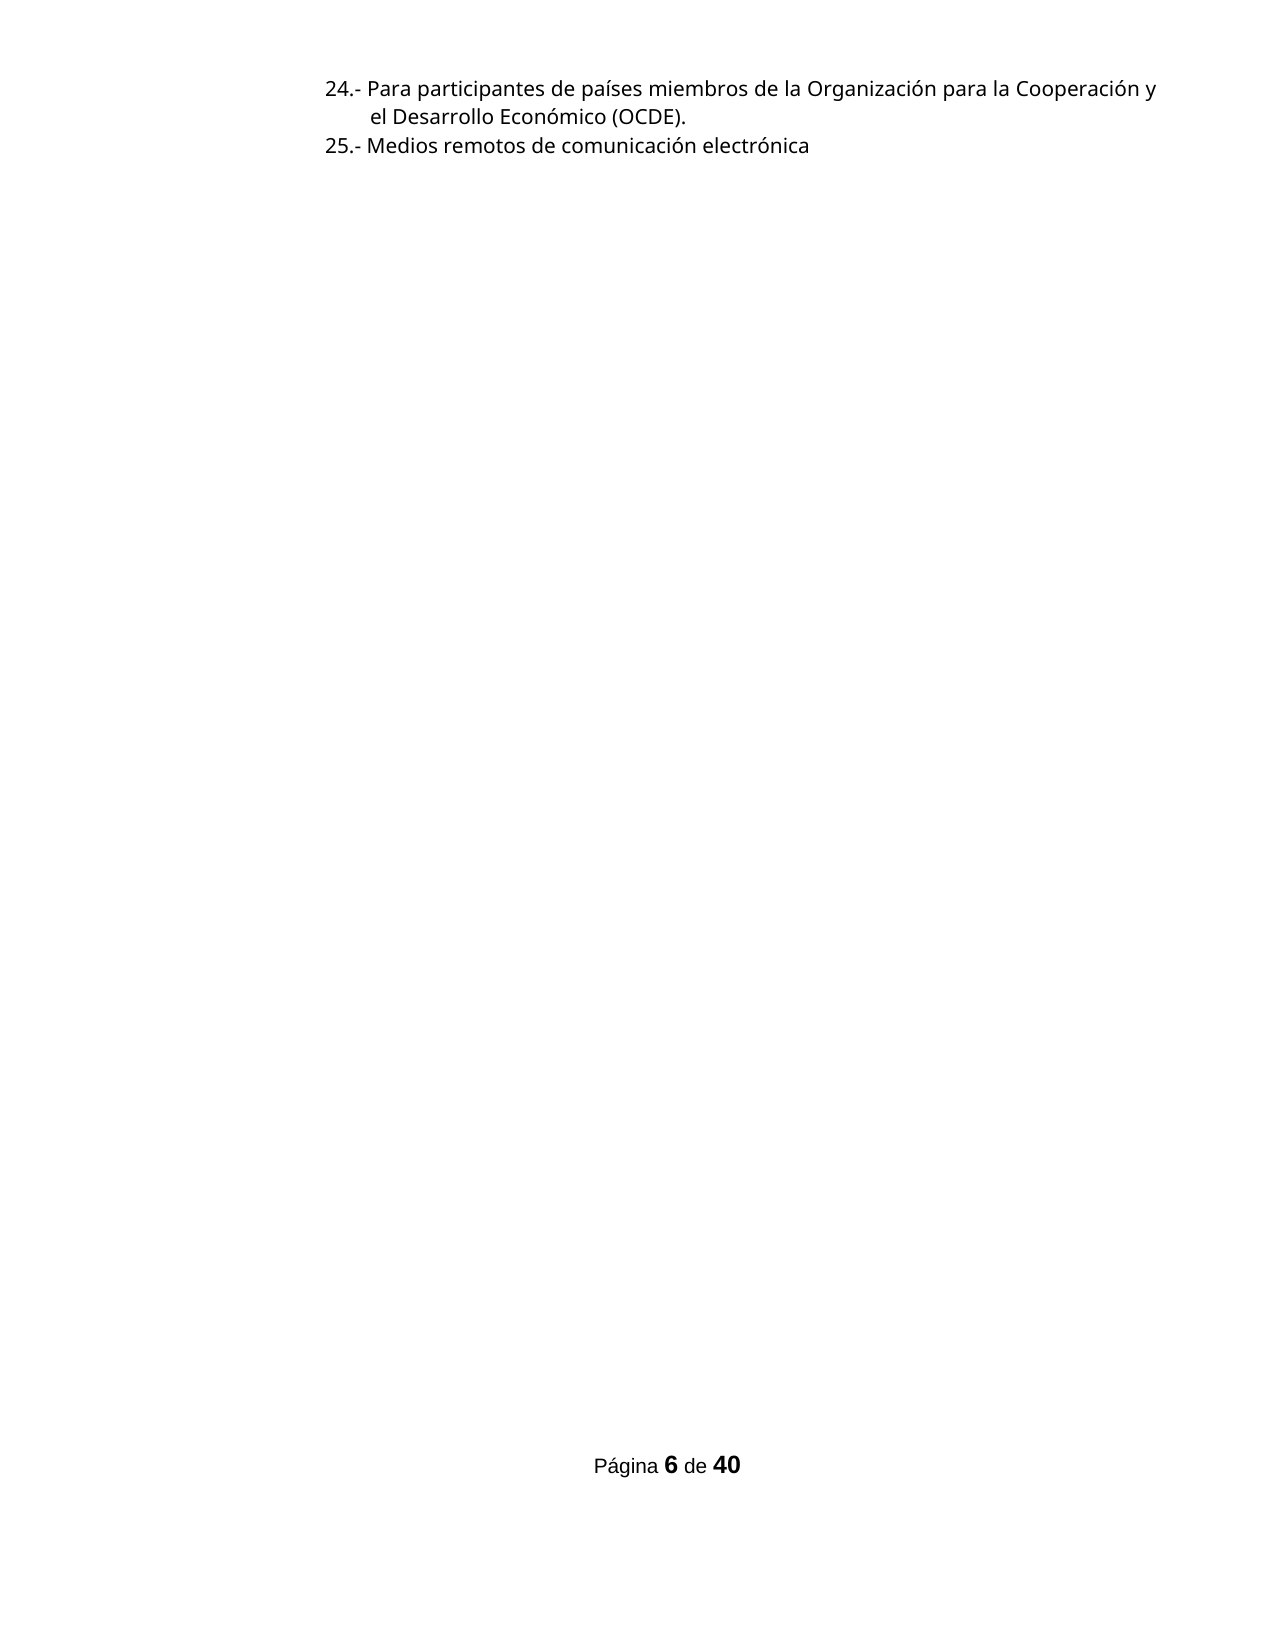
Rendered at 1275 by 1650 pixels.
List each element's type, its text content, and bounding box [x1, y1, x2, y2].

text 25.- Medios remotos de comunicación electrónica [325, 131, 1157, 159]
text 24.- Para participantes de países miembros de la Organización para la Cooperación y el Desarrollo Económico (OCDE). [325, 74, 1157, 131]
